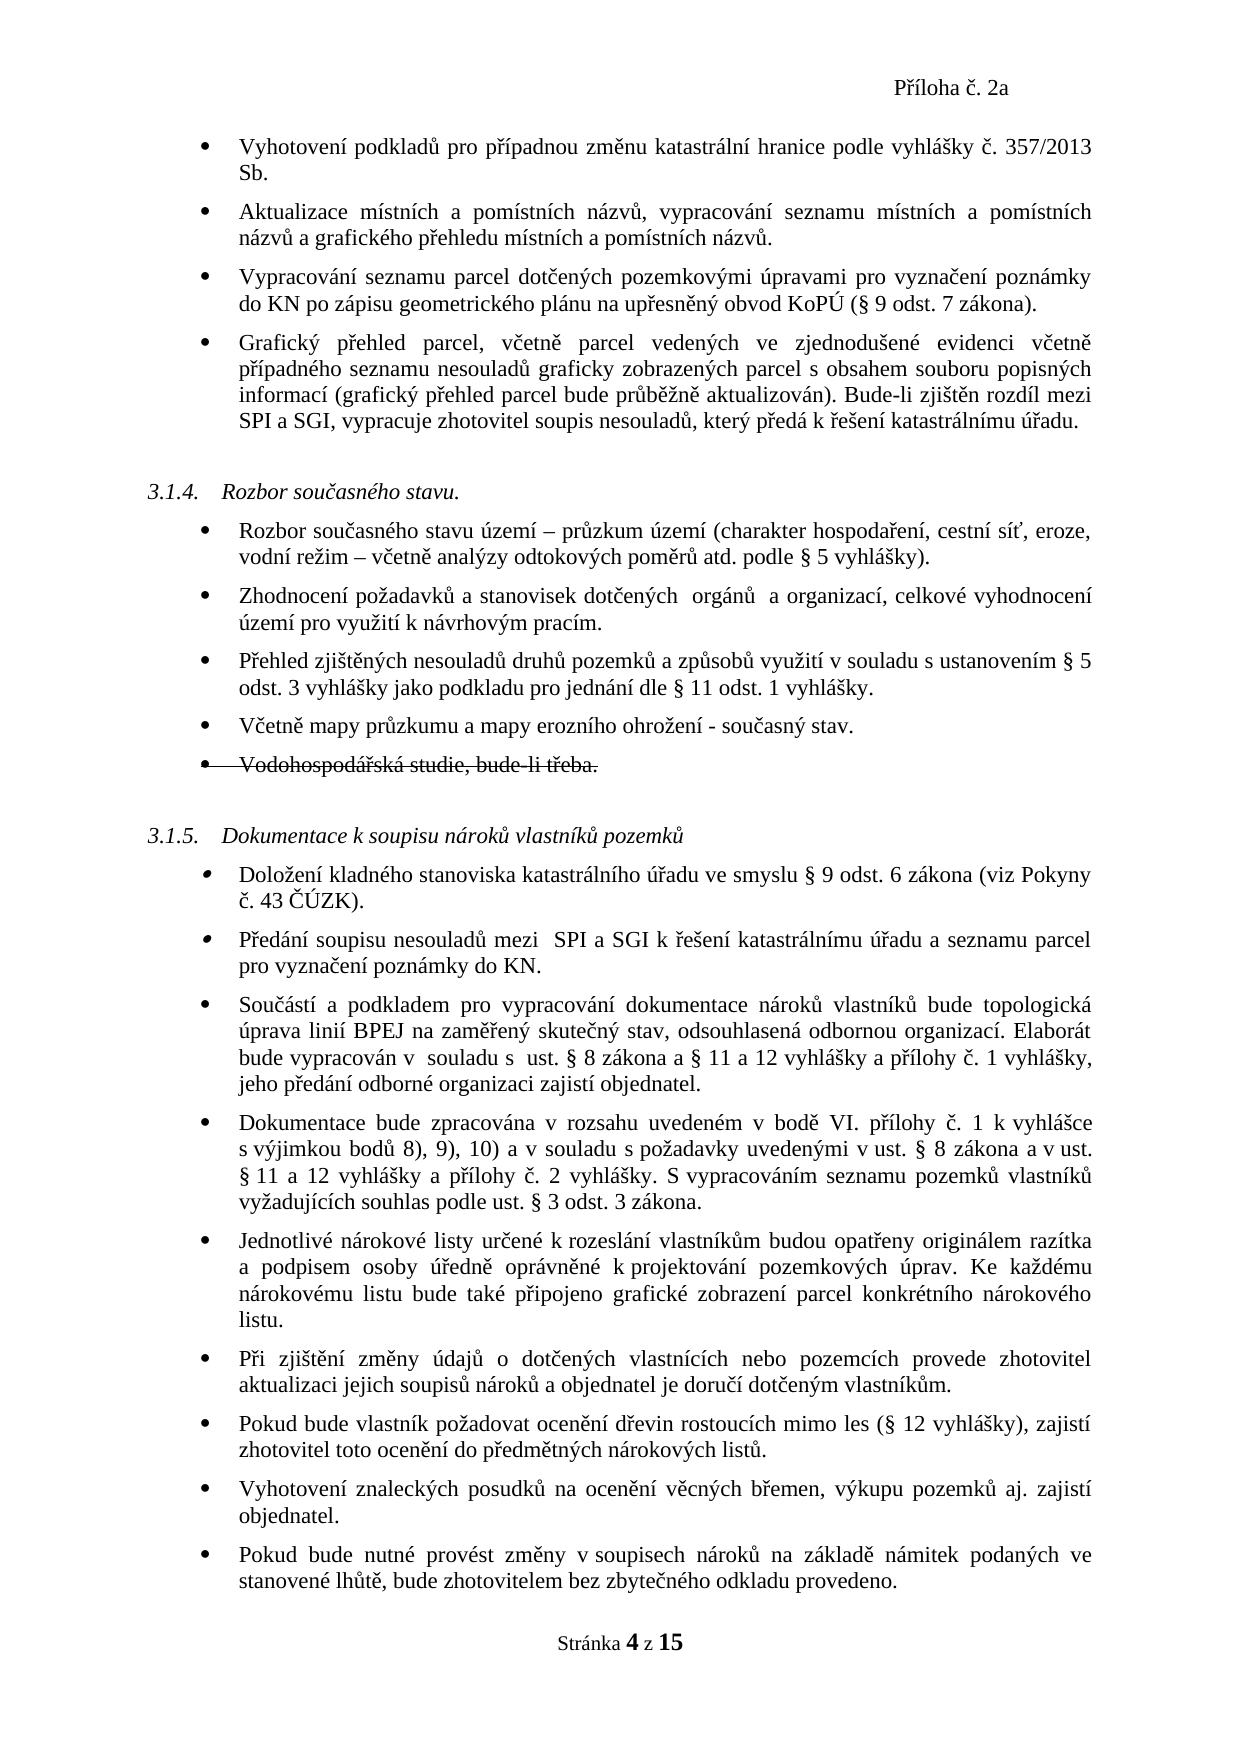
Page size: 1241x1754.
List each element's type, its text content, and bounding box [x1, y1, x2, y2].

list Vodohospodářská studie, bude-li třeba. [201, 751, 1093, 778]
list Vyhotovení znaleckých posudků na ocenění věcných břemen, výkupu pozemků aj. zajistí objednatel. [201, 1475, 1093, 1528]
list Pokud bude nutné provést změny v soupisech nároků na základě námitek podaných ve stanovené lhůtě, bude zhotovitelem bez zbytečného odkladu provedeno. [201, 1541, 1093, 1593]
list Jednotlivé nárokové listy určené k rozeslání vlastníkům budou opatřeny originálem razítka a podpisem osoby úředně oprávněné k projektování pozemkových úprav. Ke každému nárokovému listu bude také připojeno grafické zobrazení parcel konkrétního nárokového listu. [201, 1227, 1093, 1332]
list Pokud bude vlastník požadovat ocenění dřevin rostoucích mimo les (§ 12 vyhlášky), zajistí zhotovitel toto ocenění do předmětných nárokových listů. [201, 1410, 1093, 1463]
list Grafický přehled parcel, včetně parcel vedených ve zjednodušené evidenci včetně případného seznamu nesouladů graficky zobrazených parcel s obsahem souboru popisných informací (grafický přehled parcel bude průběžně aktualizován). Bude-li zjištěn rozdíl mezi SPI a SGI, vypracuje zhotovitel soupis nesouladů, který předá k řešení katastrálnímu úřadu. [201, 328, 1093, 434]
list Předání soupisu nesouladů mezi SPI a SGI k řešení katastrálnímu úřadu a seznamu parcel pro vyznačení poznámky do KN. [201, 926, 1093, 979]
list Zhodnocení požadavků a stanovisek dotčených orgánů a organizací, celkové vyhodnocení území pro využití k návrhovým pracím. [201, 582, 1093, 635]
list Vypracování seznamu parcel dotčených pozemkovými úpravami pro vyznačení poznámky do KN po zápisu geometrického plánu na upřesněný obvod KoPÚ (§ 9 odst. 7 zákona). [201, 263, 1093, 316]
list Včetně mapy průzkumu a mapy erozního ohrožení - současný stav. [201, 713, 1093, 739]
list Dokumentace bude zpracována v rozsahu uvedeném v bodě VI. přílohy č. 1 k vyhlášce s výjimkou bodů 8), 9), 10) a v souladu s požadavky uvedenými v ust. § 8 zákona a v ust. § 11 a 12 vyhlášky a přílohy č. 2 vyhlášky. S vypracováním seznamu pozemků vlastníků vyžadujících souhlas podle ust. § 3 odst. 3 zákona. [201, 1109, 1093, 1214]
list Aktualizace místních a pomístních názvů, vypracování seznamu místních a pomístních názvů a grafického přehledu místních a pomístních názvů. [201, 198, 1093, 251]
text 3.1.4. Rozbor současného stavu. [148, 478, 1093, 504]
list Vyhotovení podkladů pro případnou změnu katastrální hranice podle vyhlášky č. 357/2013 Sb. [201, 133, 1093, 186]
list Při zjištění změny údajů o dotčených vlastnících nebo pozemcích provede zhotovitel aktualizaci jejich soupisů nároků a objednatel je doručí dotčeným vlastníkům. [201, 1345, 1093, 1398]
list Doložení kladného stanoviska katastrálního úřadu ve smyslu § 9 odst. 6 zákona (viz Pokyny č. 43 ČÚZK). [201, 861, 1093, 913]
text 3.1.5. Dokumentace k soupisu nároků vlastníků pozemků [148, 822, 1093, 848]
list Součástí a podkladem pro vypracování dokumentace nároků vlastníků bude topologická úprava linií BPEJ na zaměřený skutečný stav, odsouhlasená odbornou organizací. Elaborát bude vypracován v souladu s ust. § 8 zákona a § 11 a 12 vyhlášky a přílohy č. 1 vyhlášky, jeho předání odborné organizaci zajistí objednatel. [201, 991, 1093, 1097]
list Rozbor současného stavu území – průzkum území (charakter hospodaření, cestní síť, eroze, vodní režim – včetně analýzy odtokových poměrů atd. podle § 5 vyhlášky). [201, 517, 1093, 570]
list Přehled zjištěných nesouladů druhů pozemků a způsobů využití v souladu s ustanovením § 5 odst. 3 vyhlášky jako podkladu pro jednání dle § 11 odst. 1 vyhlášky. [201, 647, 1093, 700]
